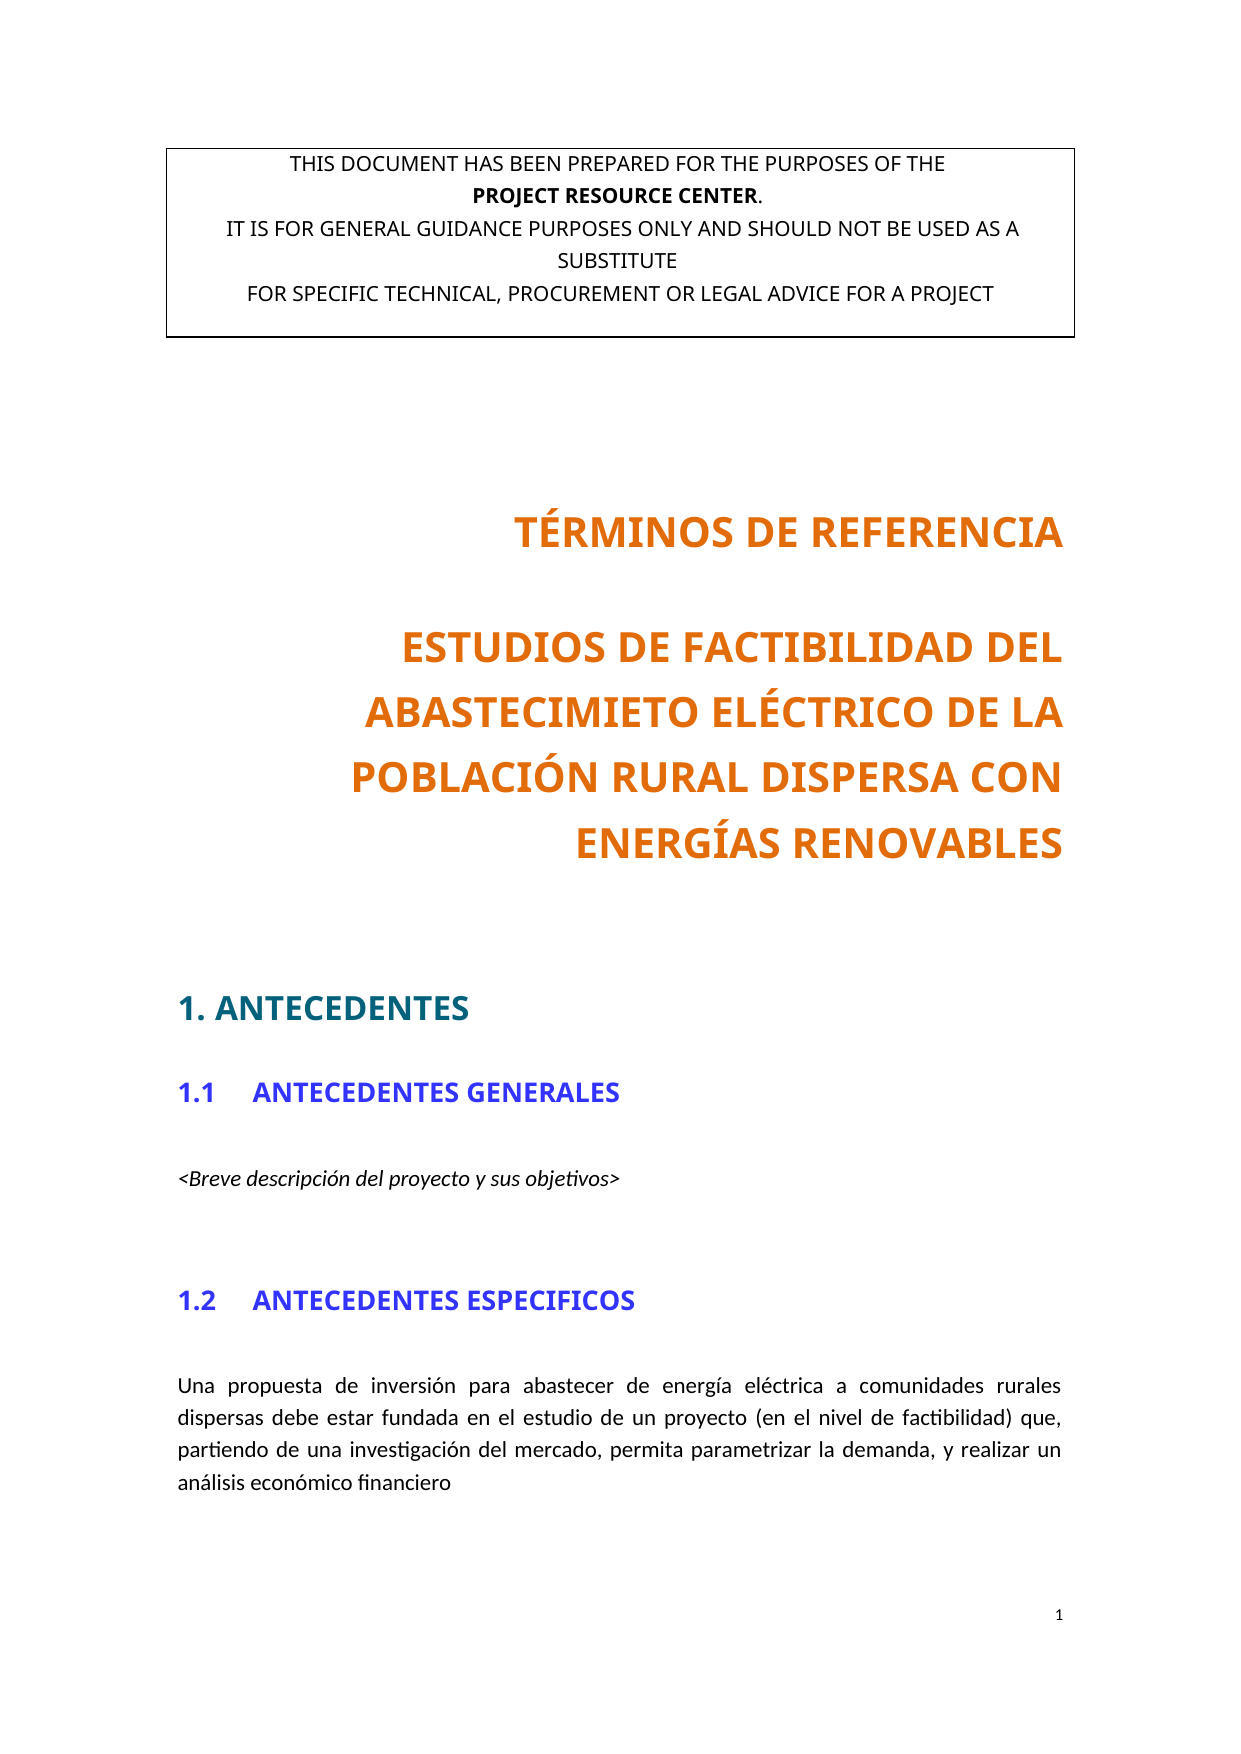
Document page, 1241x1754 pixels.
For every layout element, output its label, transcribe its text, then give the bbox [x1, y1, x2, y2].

text <Breve descripción del proyecto y sus objetivos> [177, 1164, 1063, 1192]
subtitle ANTECEDENTES GENERALES [177, 1074, 1063, 1111]
subtitle ESTUDIOS DE FACTIBILIDAD DEL ABASTECIMIETO ELÉCTRICO DE LA POBLACIÓN RURAL DISPERSA CON ENERGÍAS RENOVABLES [177, 618, 1063, 870]
subtitle TÉRMINOS DE REFERENCIA [177, 503, 1063, 559]
text Una propuesta de inversión para abastecer de energía eléctrica a comunidades rurales dispersas debe estar fundada en el estudio de un proyecto (en el nivel de factibilidad) que, partiendo de una investigación del mercado, permita parametrizar la demanda, y realizar un análisis económico financiero [177, 1371, 1063, 1496]
subtitle ANTECEDENTES ESPECIFICOS [177, 1281, 1063, 1318]
subtitle ANTECEDENTES [177, 985, 1063, 1030]
table_header THIS DOCUMENT HAS BEEN PREPARED FOR THE PURPOSES OF THE PROJECT RESOURCE CENTER. IT IS FOR GENERAL GUIDANCE PURPOSES ONLY AND SHOULD NOT BE USED AS A SUBSTITUTE FOR SPECIFIC TECHNICAL, PROCUREMENT OR LEGAL ADVICE FOR A PROJECT [167, 149, 1074, 336]
